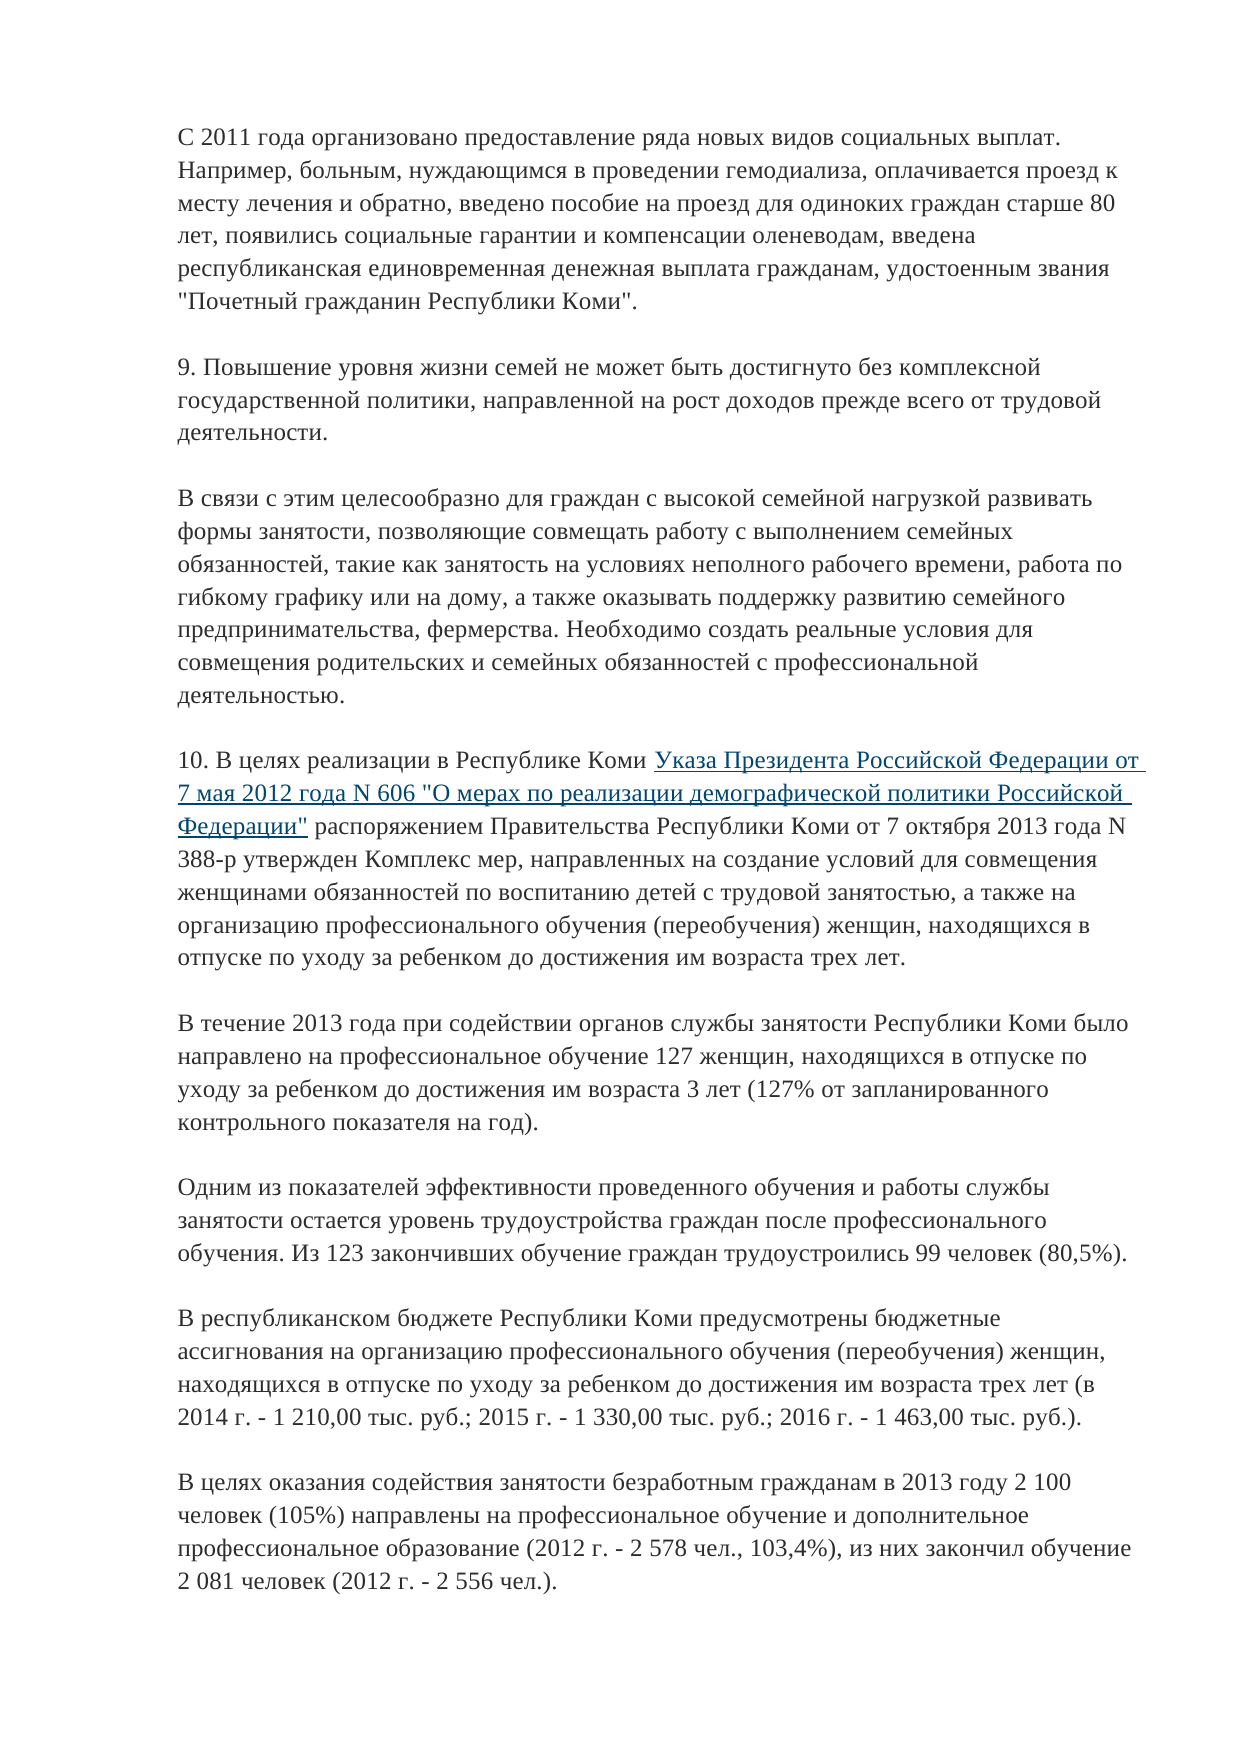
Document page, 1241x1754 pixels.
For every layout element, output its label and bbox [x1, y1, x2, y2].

text [177, 118, 1152, 1627]
